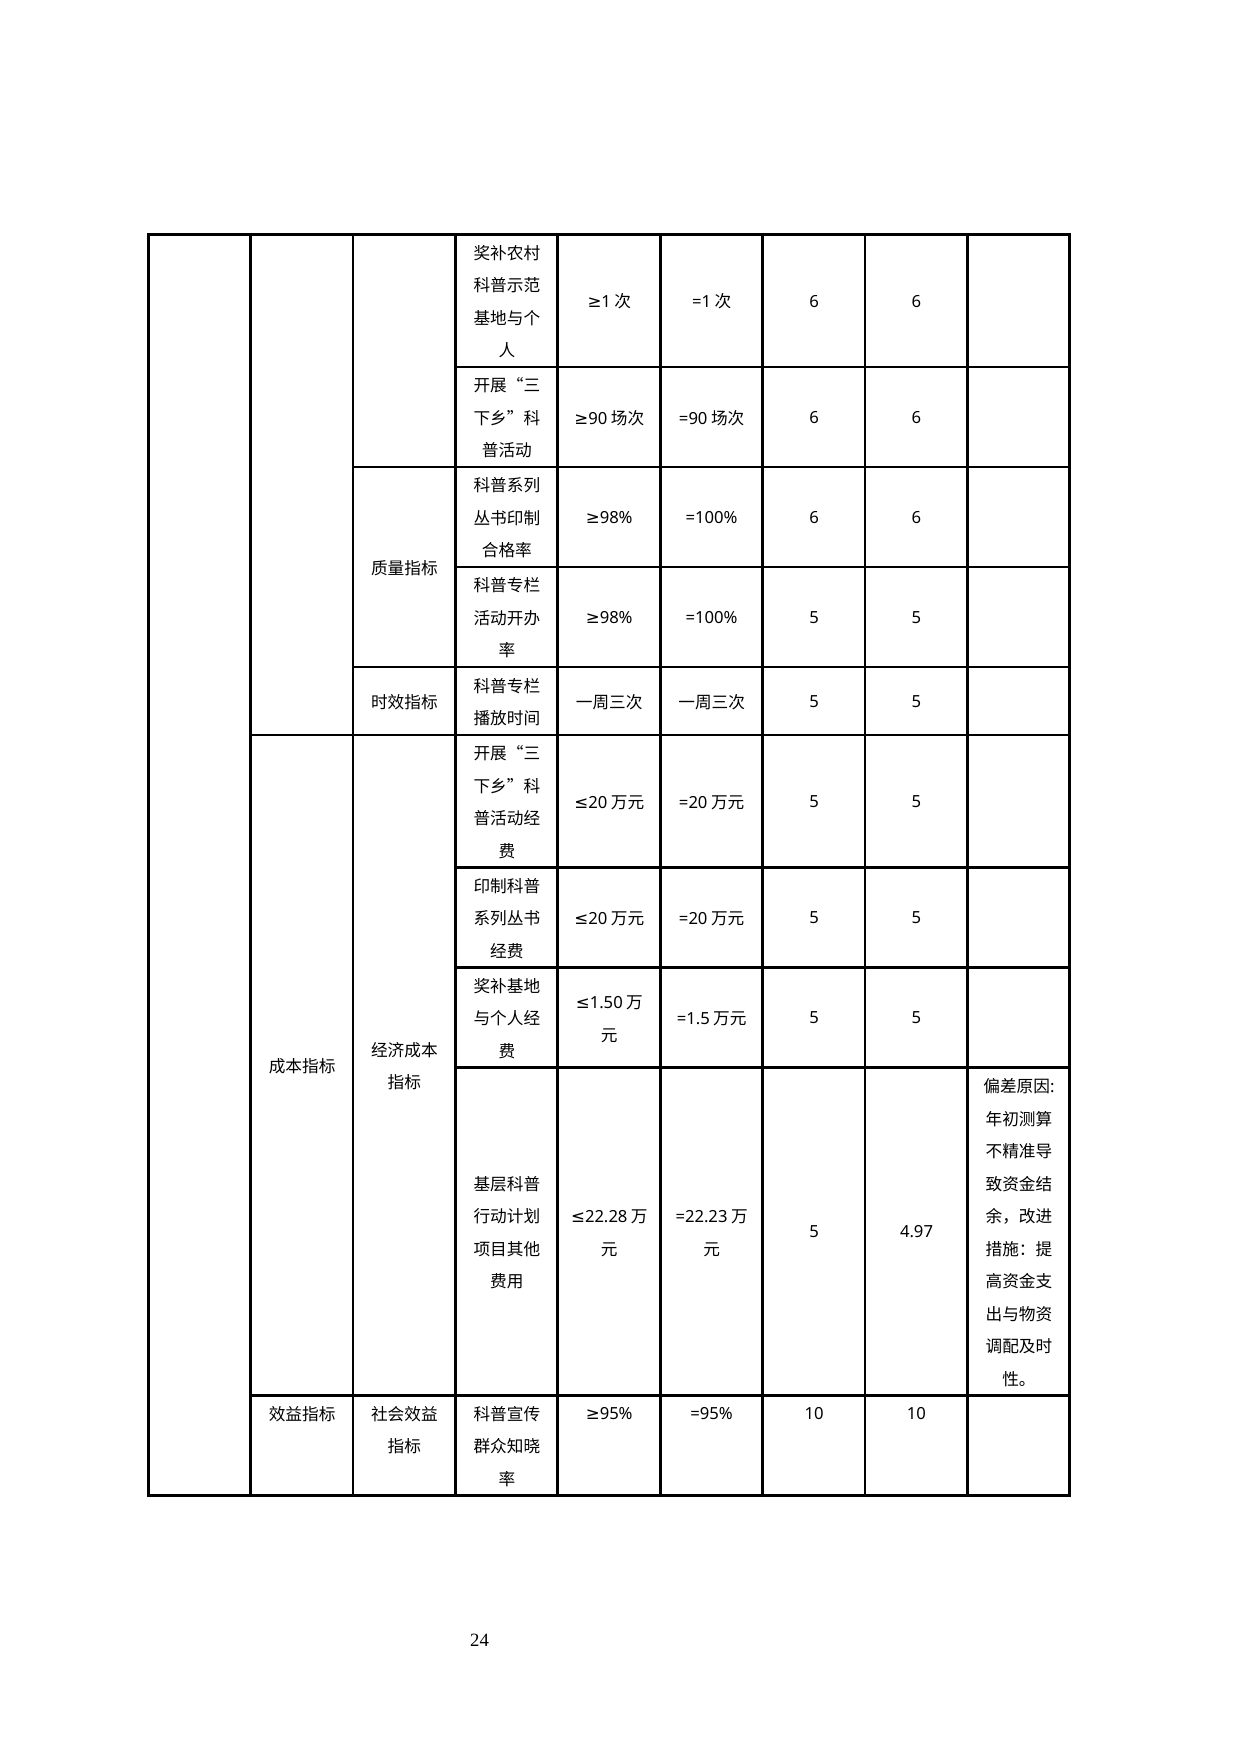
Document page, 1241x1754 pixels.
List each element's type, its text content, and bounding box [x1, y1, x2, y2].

table_cell 6 [764, 368, 864, 466]
table_cell 10 [764, 1397, 864, 1494]
table_cell 5 [764, 969, 864, 1066]
table_cell 6 [764, 236, 864, 366]
table_cell 5 [764, 1069, 864, 1394]
table_cell [969, 668, 1068, 733]
table_cell 5 [866, 668, 966, 733]
table_cell 5 [764, 568, 864, 666]
table_cell 一周三次 [559, 668, 659, 733]
table_cell 效益指标 [252, 1397, 352, 1494]
table_cell 偏差原因:年初测算不精准导致资金结余，改进措施：提高资金支出与物资调配及时性。 [969, 1069, 1068, 1394]
table_cell 5 [866, 568, 966, 666]
table_cell 科普专栏播放时间 [457, 668, 556, 733]
table_cell 开展“三下乡”科普活动 [457, 368, 556, 466]
table_cell =20万元 [662, 736, 761, 866]
table_cell =100% [662, 468, 761, 566]
table_cell [969, 468, 1068, 566]
table_cell ≤20万元 [559, 736, 659, 866]
table_cell 5 [866, 869, 966, 966]
table_cell 奖补农村科普示范基地与个人 [457, 236, 556, 366]
table_cell 科普专栏活动开办率 [457, 568, 556, 666]
table_cell 质量指标 [354, 468, 454, 666]
table_cell [969, 236, 1068, 366]
table_cell [969, 568, 1068, 666]
table_cell 开展“三下乡”科普活动经费 [457, 736, 556, 866]
table_cell ≥98% [559, 468, 659, 566]
table_cell ≥95% [559, 1397, 659, 1494]
table_cell 5 [866, 736, 966, 866]
table_cell 科普系列丛书印制合格率 [457, 468, 556, 566]
table_cell 6 [866, 236, 966, 366]
table_cell [969, 969, 1068, 1066]
table_cell =22.23万元 [662, 1069, 761, 1394]
table_cell =20万元 [662, 869, 761, 966]
table_cell 一周三次 [662, 668, 761, 733]
table_cell 社会效益指标 [354, 1397, 454, 1494]
table_cell 5 [764, 869, 864, 966]
table_cell 6 [866, 368, 966, 466]
table_cell ≥90场次 [559, 368, 659, 466]
table_cell =90场次 [662, 368, 761, 466]
table_cell 6 [866, 468, 966, 566]
table_cell ≤20万元 [559, 869, 659, 966]
table_cell 时效指标 [354, 668, 454, 733]
table_cell 6 [764, 468, 864, 566]
table_cell =1.5万元 [662, 969, 761, 1066]
table_cell 经济成本指标 [354, 736, 454, 1394]
table_cell ≤1.50万元 [559, 969, 659, 1066]
table_cell 5 [764, 668, 864, 733]
table_cell 5 [764, 736, 864, 866]
table_cell 基层科普行动计划项目其他费用 [457, 1069, 556, 1394]
table_cell =95% [662, 1397, 761, 1494]
table_cell =100% [662, 568, 761, 666]
table_cell [969, 368, 1068, 466]
table_cell 成本指标 [252, 736, 352, 1394]
table_cell 5 [866, 969, 966, 1066]
table_cell [969, 736, 1068, 866]
table_cell ≤22.28万元 [559, 1069, 659, 1394]
table_cell 10 [866, 1397, 966, 1494]
table_cell ≥98% [559, 568, 659, 666]
table_cell 科普宣传群众知晓率 [457, 1397, 556, 1494]
table_cell 奖补基地与个人经费 [457, 969, 556, 1066]
table_cell 4.97 [866, 1069, 966, 1394]
table_cell [969, 869, 1068, 966]
table_cell [969, 1397, 1068, 1494]
table_cell =1次 [662, 236, 761, 366]
table_cell ≥1次 [559, 236, 659, 366]
table_cell 印制科普系列丛书经费 [457, 869, 556, 966]
